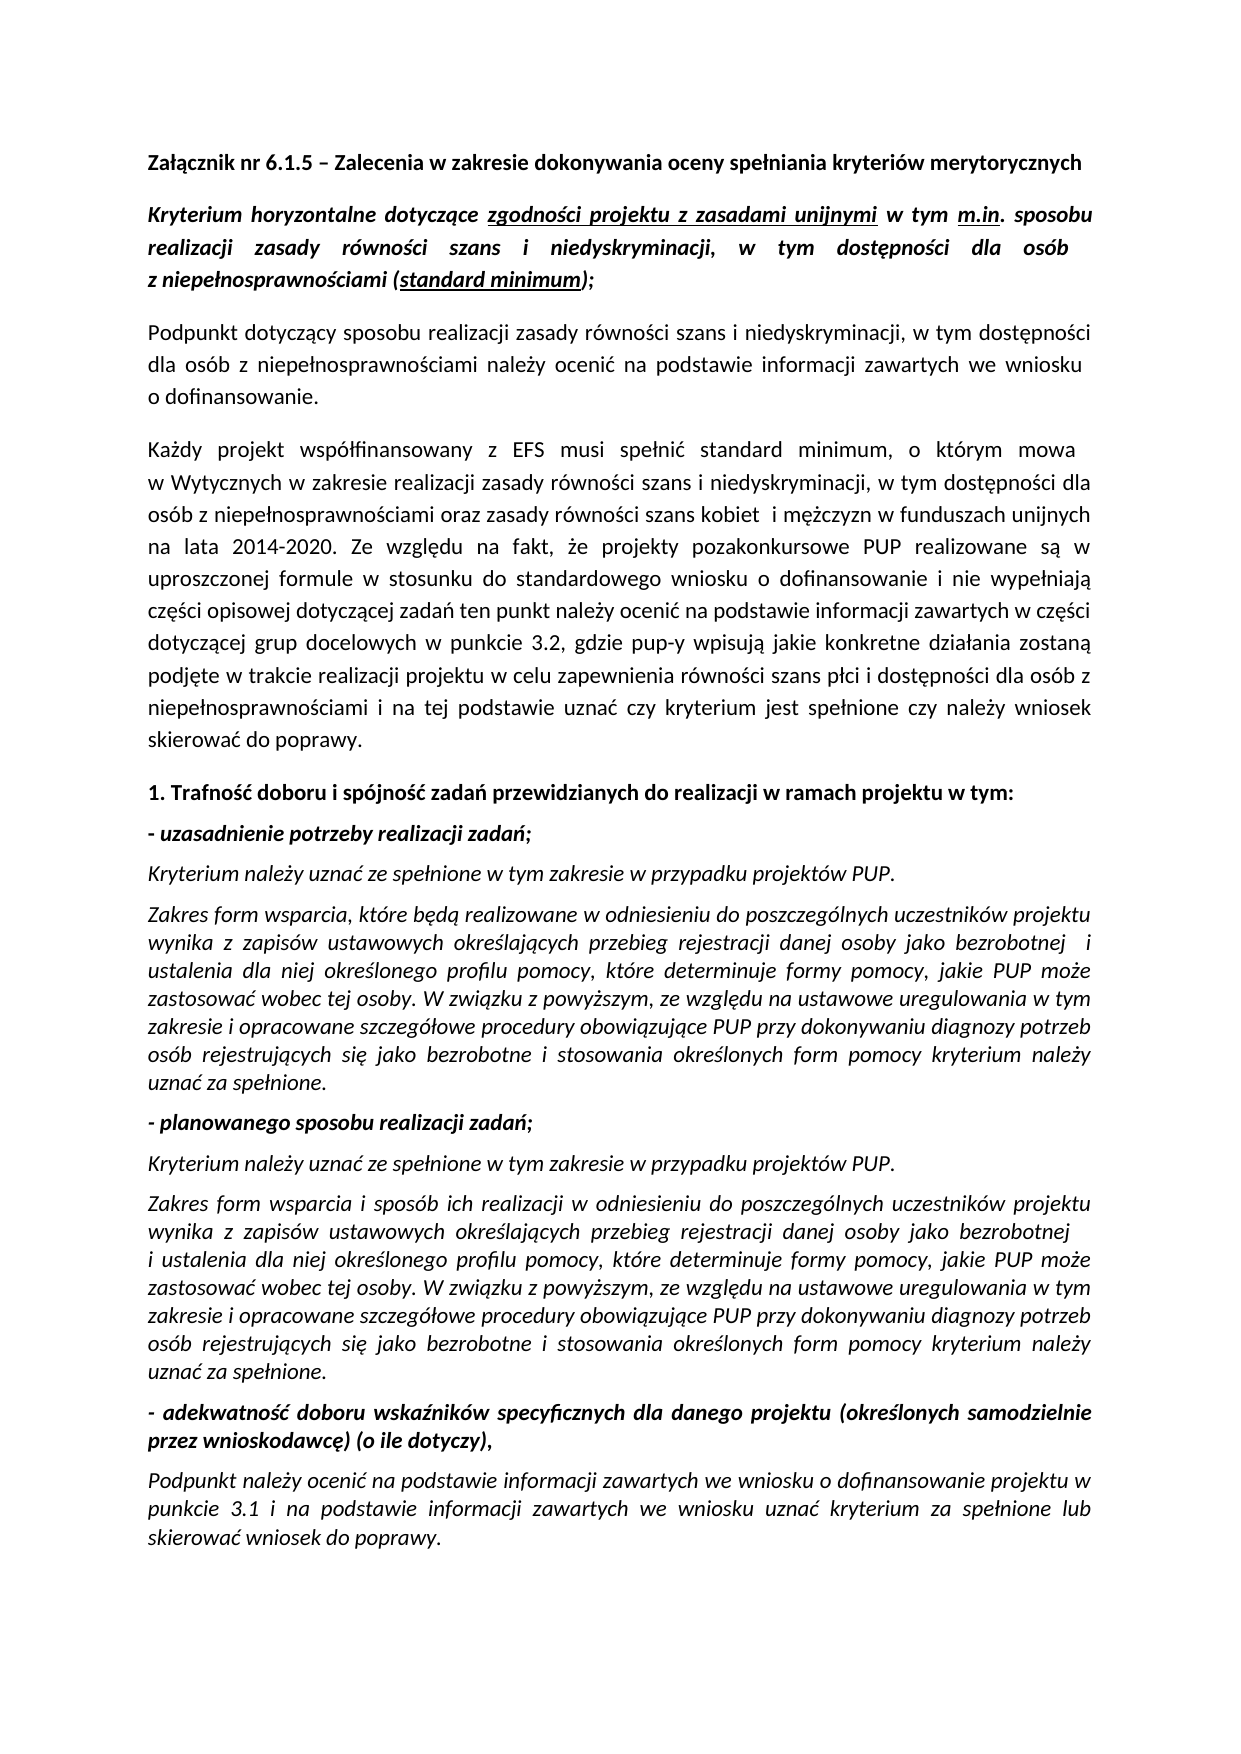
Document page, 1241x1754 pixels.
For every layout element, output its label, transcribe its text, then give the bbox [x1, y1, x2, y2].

text Kryterium horyzontalne dotyczące zgodności projektu z zasadami unijnymi w tym m.in. sposobu realizacji zasady równości szans i niedyskryminacji, w tym dostępności dla osób z niepełnosprawnościami (standard minimum); [148, 201, 1093, 293]
text Każdy projekt współfinansowany z EFS musi spełnić standard minimum, o którym mowa w Wytycznych w zakresie realizacji zasady równości szans i niedyskryminacji, w tym dostępności dla osób z niepełnosprawnościami oraz zasady równości szans kobiet i mężczyzn w funduszach unijnych na lata 2014-2020. Ze względu na fakt, że projekty pozakonkursowe PUP realizowane są w uproszczonej formule w stosunku do standardowego wniosku o dofinansowanie i nie wypełniają części opisowej dotyczącej zadań ten punkt należy ocenić na podstawie informacji zawartych w części dotyczącej grup docelowych w punkcie 3.2, gdzie pup-y wpisują jakie konkretne działania zostaną podjęte w trakcie realizacji projektu w celu zapewnienia równości szans płci i dostępności dla osób z niepełnosprawnościami i na tej podstawie uznać czy kryterium jest spełnione czy należy wniosek skierować do poprawy. [148, 435, 1093, 753]
text Zakres form wsparcia i sposób ich realizacji w odniesieniu do poszczególnych uczestników projektu wynika z zapisów ustawowych określających przebieg rejestracji danej osoby jako bezrobotnej i ustalenia dla niej określonego profilu pomocy, które determinuje formy pomocy, jakie PUP może zastosować wobec tej osoby. W związku z powyższym, ze względu na ustawowe uregulowania w tym zakresie i opracowane szczegółowe procedury obowiązujące PUP przy dokonywaniu diagnozy potrzeb osób rejestrujących się jako bezrobotne i stosowania określonych form pomocy kryterium należy uznać za spełnione. [148, 1189, 1093, 1386]
text - uzasadnienie potrzeby realizacji zadań; [148, 819, 1093, 847]
text Podpunkt należy ocenić na podstawie informacji zawartych we wniosku o dofinansowanie projektu w punkcie 3.1 i na podstawie informacji zawartych we wniosku uznać kryterium za spełnione lub skierować wniosek do poprawy. [148, 1467, 1093, 1551]
text - adekwatność doboru wskaźników specyficznych dla danego projektu (określonych samodzielnie przez wnioskodawcę) (o ile dotyczy), [148, 1398, 1093, 1454]
text Kryterium należy uznać ze spełnione w tym zakresie w przypadku projektów PUP. [148, 859, 1093, 887]
text Podpunkt dotyczący sposobu realizacji zasady równości szans i niedyskryminacji, w tym dostępności dla osób z niepełnosprawnościami należy ocenić na podstawie informacji zawartych we wniosku o dofinansowanie. [148, 318, 1093, 410]
text 1. Trafność doboru i spójność zadań przewidzianych do realizacji w ramach projektu w tym: [148, 778, 1093, 806]
subtitle Załącznik nr 6.1.5 – Zalecenia w zakresie dokonywania oceny spełniania kryteriów merytorycznych [148, 148, 1093, 176]
text - planowanego sposobu realizacji zadań; [148, 1108, 1093, 1136]
text Zakres form wsparcia, które będą realizowane w odniesieniu do poszczególnych uczestników projektu wynika z zapisów ustawowych określających przebieg rejestracji danej osoby jako bezrobotnej i ustalenia dla niej określonego profilu pomocy, które determinuje formy pomocy, jakie PUP może zastosować wobec tej osoby. W związku z powyższym, ze względu na ustawowe uregulowania w tym zakresie i opracowane szczegółowe procedury obowiązujące PUP przy dokonywaniu diagnozy potrzeb osób rejestrujących się jako bezrobotne i stosowania określonych form pomocy kryterium należy uznać za spełnione. [148, 900, 1093, 1096]
text Kryterium należy uznać ze spełnione w tym zakresie w przypadku projektów PUP. [148, 1149, 1093, 1177]
